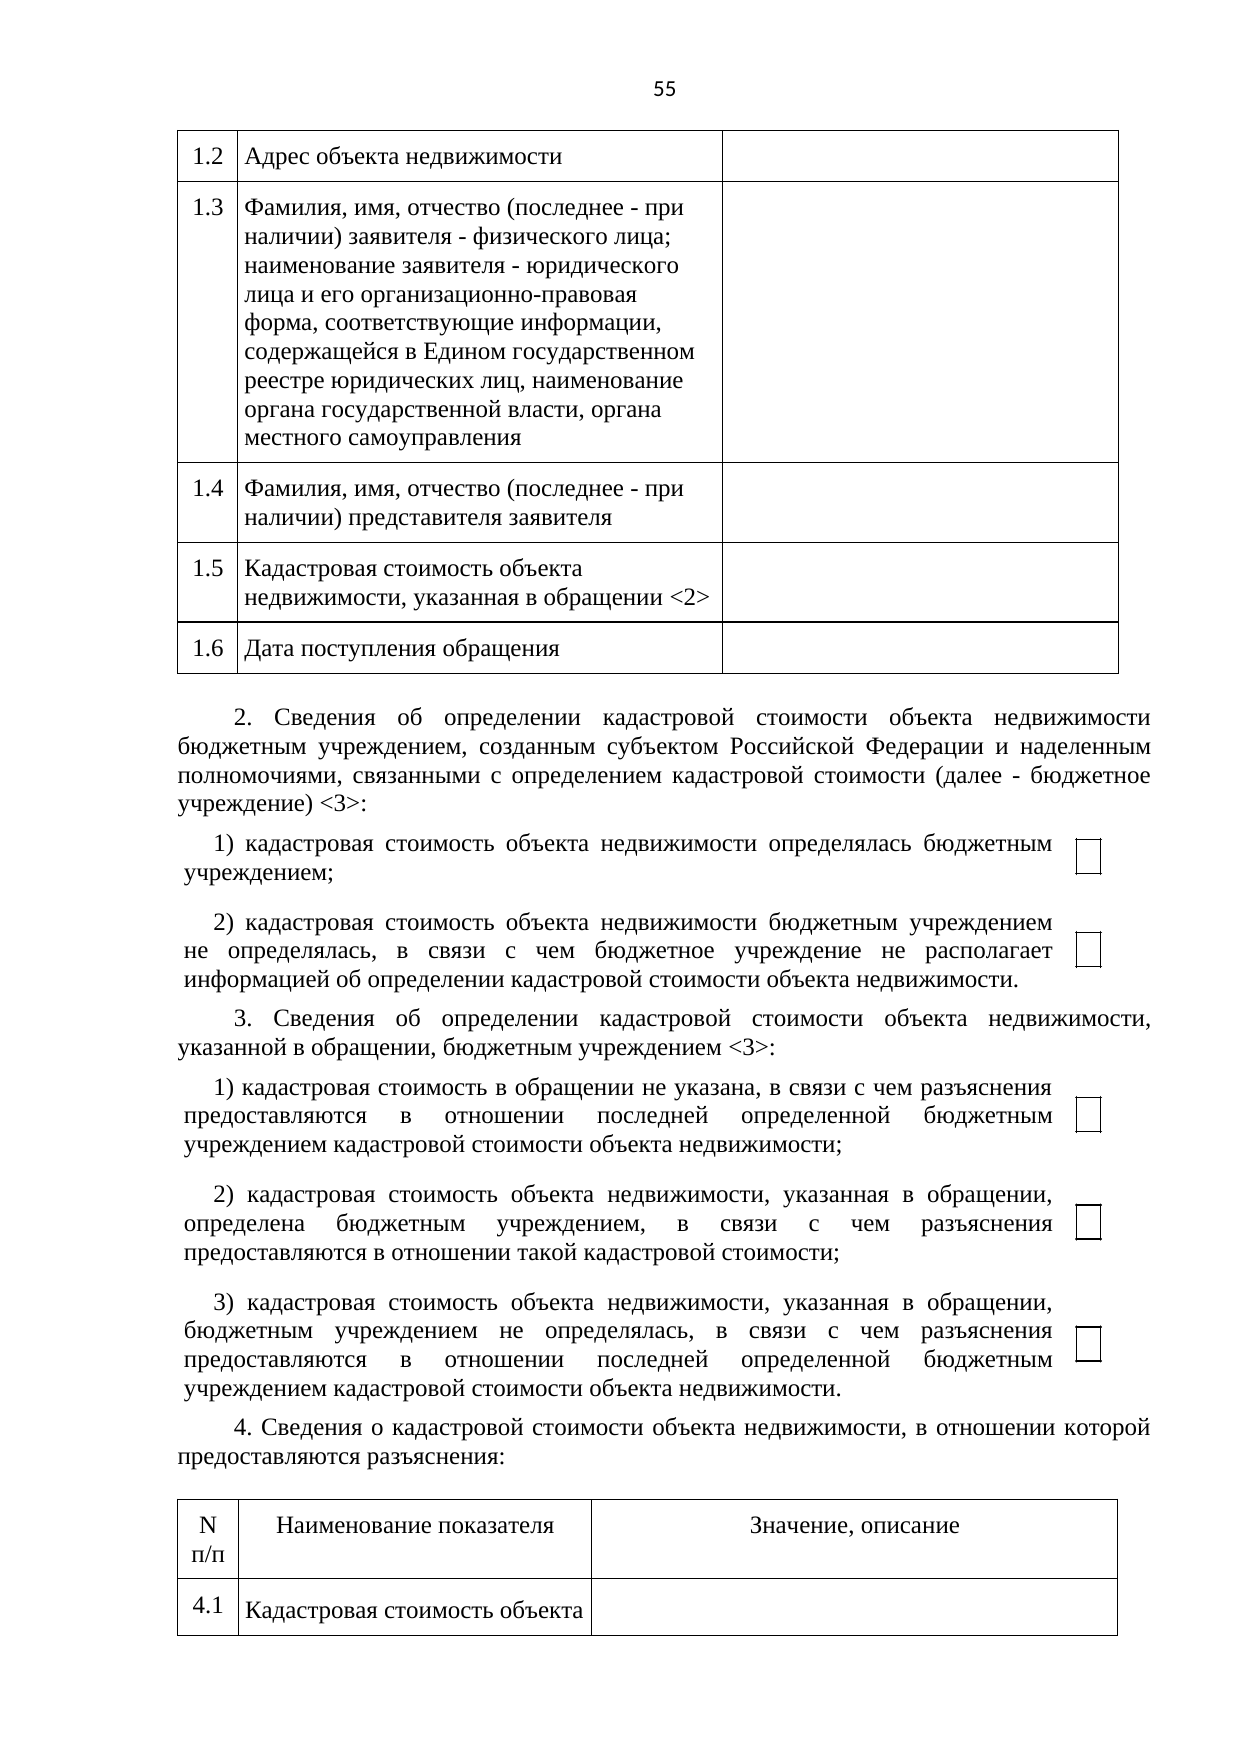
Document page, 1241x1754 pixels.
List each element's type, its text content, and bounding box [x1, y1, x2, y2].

table_cell 1.2 [178, 131, 237, 181]
table_cell [723, 623, 1118, 672]
table_cell [1060, 1276, 1118, 1412]
text 2. Сведения об определении кадастровой стоимости объекта недвижимости бюджетным учреждением, созданным субъектом Российской Федерации и наделенным полномочиями, связанными с определением кадастровой стоимости (далее - бюджетное учреждение) <3>: [177, 702, 1152, 817]
text 4. Сведения о кадастровой стоимости объекта недвижимости, в отношении которой предоставляются разъяснения: [177, 1412, 1152, 1470]
table_cell 4.1 [178, 1579, 238, 1635]
table_cell [592, 1579, 1117, 1635]
table_cell 1.3 [178, 182, 237, 462]
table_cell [239, 1579, 591, 1635]
table_header Значение, описание [592, 1500, 1117, 1578]
table_cell [723, 182, 1118, 462]
table_cell Адрес объекта недвижимости [238, 131, 722, 181]
text 3. Сведения об определении кадастровой стоимости объекта недвижимости, указанной в обращении, бюджетным учреждением <3>: [177, 1003, 1152, 1061]
table_cell 1.5 [178, 543, 237, 621]
table_header 1) кадастровая стоимость объекта недвижимости определялась бюджетным учреждением; [177, 817, 1060, 896]
table_cell 1.4 [178, 463, 237, 542]
table_header [1060, 1061, 1118, 1168]
table_cell Фамилия, имя, отчество (последнее - при наличии) представителя заявителя [238, 463, 722, 542]
table_cell Дата поступления обращения [238, 623, 722, 672]
table_cell [1060, 1169, 1118, 1276]
table_header N п/п [178, 1500, 238, 1578]
table_cell [723, 543, 1118, 621]
table_header 1) кадастровая стоимость в обращении не указана, в связи с чем разъяснения предоставляются в отношении последней определенной бюджетным учреждением кадастровой стоимости объекта недвижимости; [177, 1061, 1060, 1168]
table_cell Фамилия, имя, отчество (последнее - при наличии) заявителя - физического лица; наименование заявителя - юридического лица и его организационно-правовая форма, соответствующие информации, содержащейся в Едином государственном реестре юридических лиц, наименование органа государственной власти, органа местного самоуправления [238, 182, 722, 462]
table_cell [723, 131, 1118, 181]
table_cell Кадастровая стоимость объекта недвижимости, указанная в обращении <2> [238, 543, 722, 621]
table_header [1060, 817, 1118, 896]
table_header Наименование показателя [239, 1500, 591, 1578]
table_cell 2) кадастровая стоимость объекта недвижимости бюджетным учреждением не определялась, в связи с чем бюджетное учреждение не располагает информацией об определении кадастровой стоимости объекта недвижимости. [177, 896, 1060, 1003]
table_cell [723, 463, 1118, 542]
table_cell 2) кадастровая стоимость объекта недвижимости, указанная в обращении, определена бюджетным учреждением, в связи с чем разъяснения предоставляются в отношении такой кадастровой стоимости; [177, 1169, 1060, 1276]
table_cell 1.6 [178, 623, 237, 672]
table_cell 3) кадастровая стоимость объекта недвижимости, указанная в обращении, бюджетным учреждением не определялась, в связи с чем разъяснения предоставляются в отношении последней определенной бюджетным учреждением кадастровой стоимости объекта недвижимости. [177, 1276, 1060, 1412]
table_cell [1060, 896, 1118, 1003]
